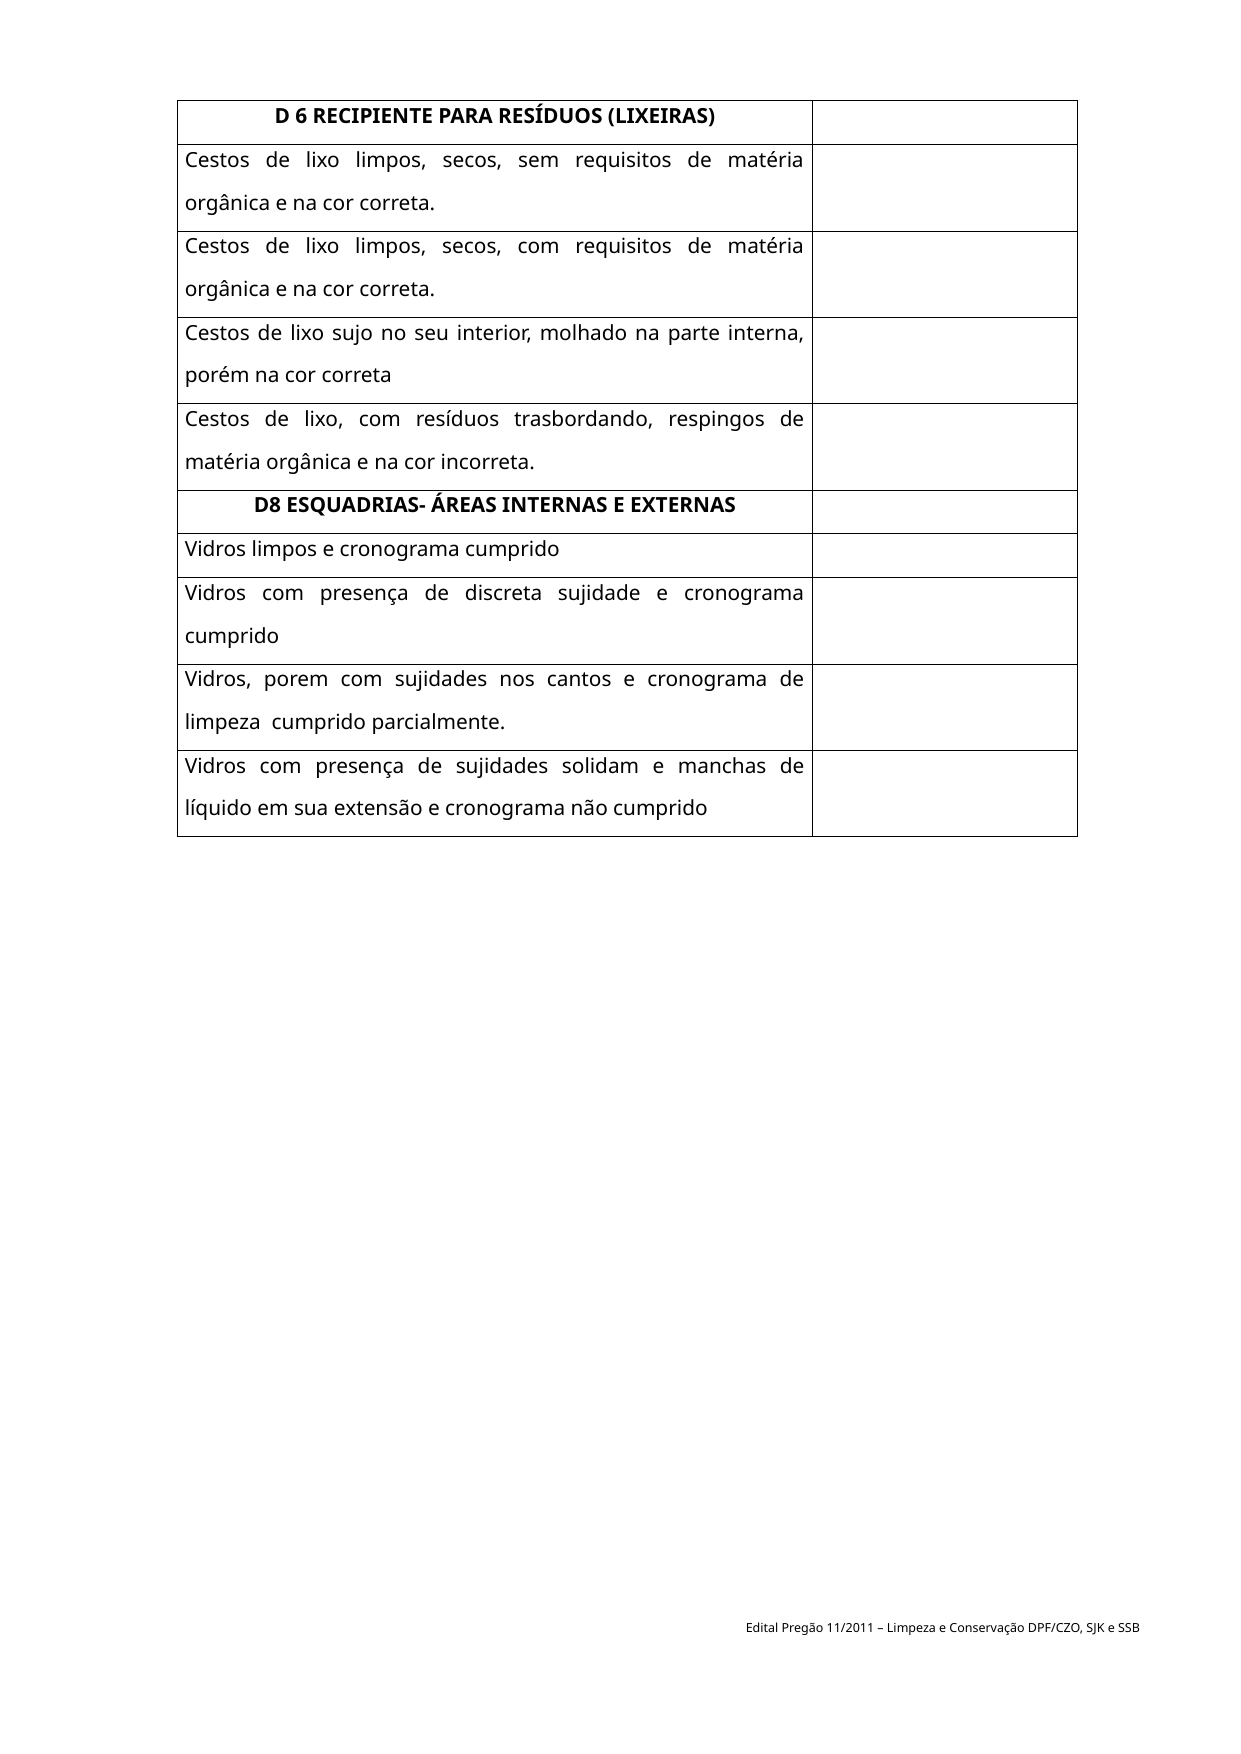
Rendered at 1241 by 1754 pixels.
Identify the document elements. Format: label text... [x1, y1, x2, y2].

table_cell Cestos de lixo, com resíduos trasbordando, respingos de matéria orgânica e na cor incorreta. [178, 404, 812, 489]
table_cell Cestos de lixo limpos, secos, sem requisitos de matéria orgânica e na cor correta. [178, 145, 812, 231]
table_cell Vidros com presença de discreta sujidade e cronograma cumprido [178, 578, 812, 663]
table_cell [813, 232, 1077, 317]
table_cell [813, 578, 1077, 663]
table_cell Cestos de lixo sujo no seu interior, molhado na parte interna, porém na cor correta [178, 318, 812, 403]
table_cell D8 ESQUADRIAS- ÁREAS INTERNAS E EXTERNAS [178, 491, 812, 533]
table_cell Vidros com presença de sujidades solidam e manchas de líquido em sua extensão e cronograma não cumprido [178, 751, 812, 836]
table_cell [813, 534, 1077, 577]
table_cell Cestos de lixo limpos, secos, com requisitos de matéria orgânica e na cor correta. [178, 232, 812, 317]
table_cell [813, 404, 1077, 489]
table_cell [813, 665, 1077, 750]
table_cell [813, 101, 1077, 144]
table_cell [813, 751, 1077, 836]
table_cell Vidros limpos e cronograma cumprido [178, 534, 812, 577]
table_cell [813, 318, 1077, 403]
table_cell D 6 RECIPIENTE PARA RESÍDUOS (LIXEIRAS) [178, 101, 812, 144]
table_cell [813, 491, 1077, 533]
table_cell [813, 145, 1077, 231]
table_cell Vidros, porem com sujidades nos cantos e cronograma de limpeza cumprido parcialmente. [178, 665, 812, 750]
